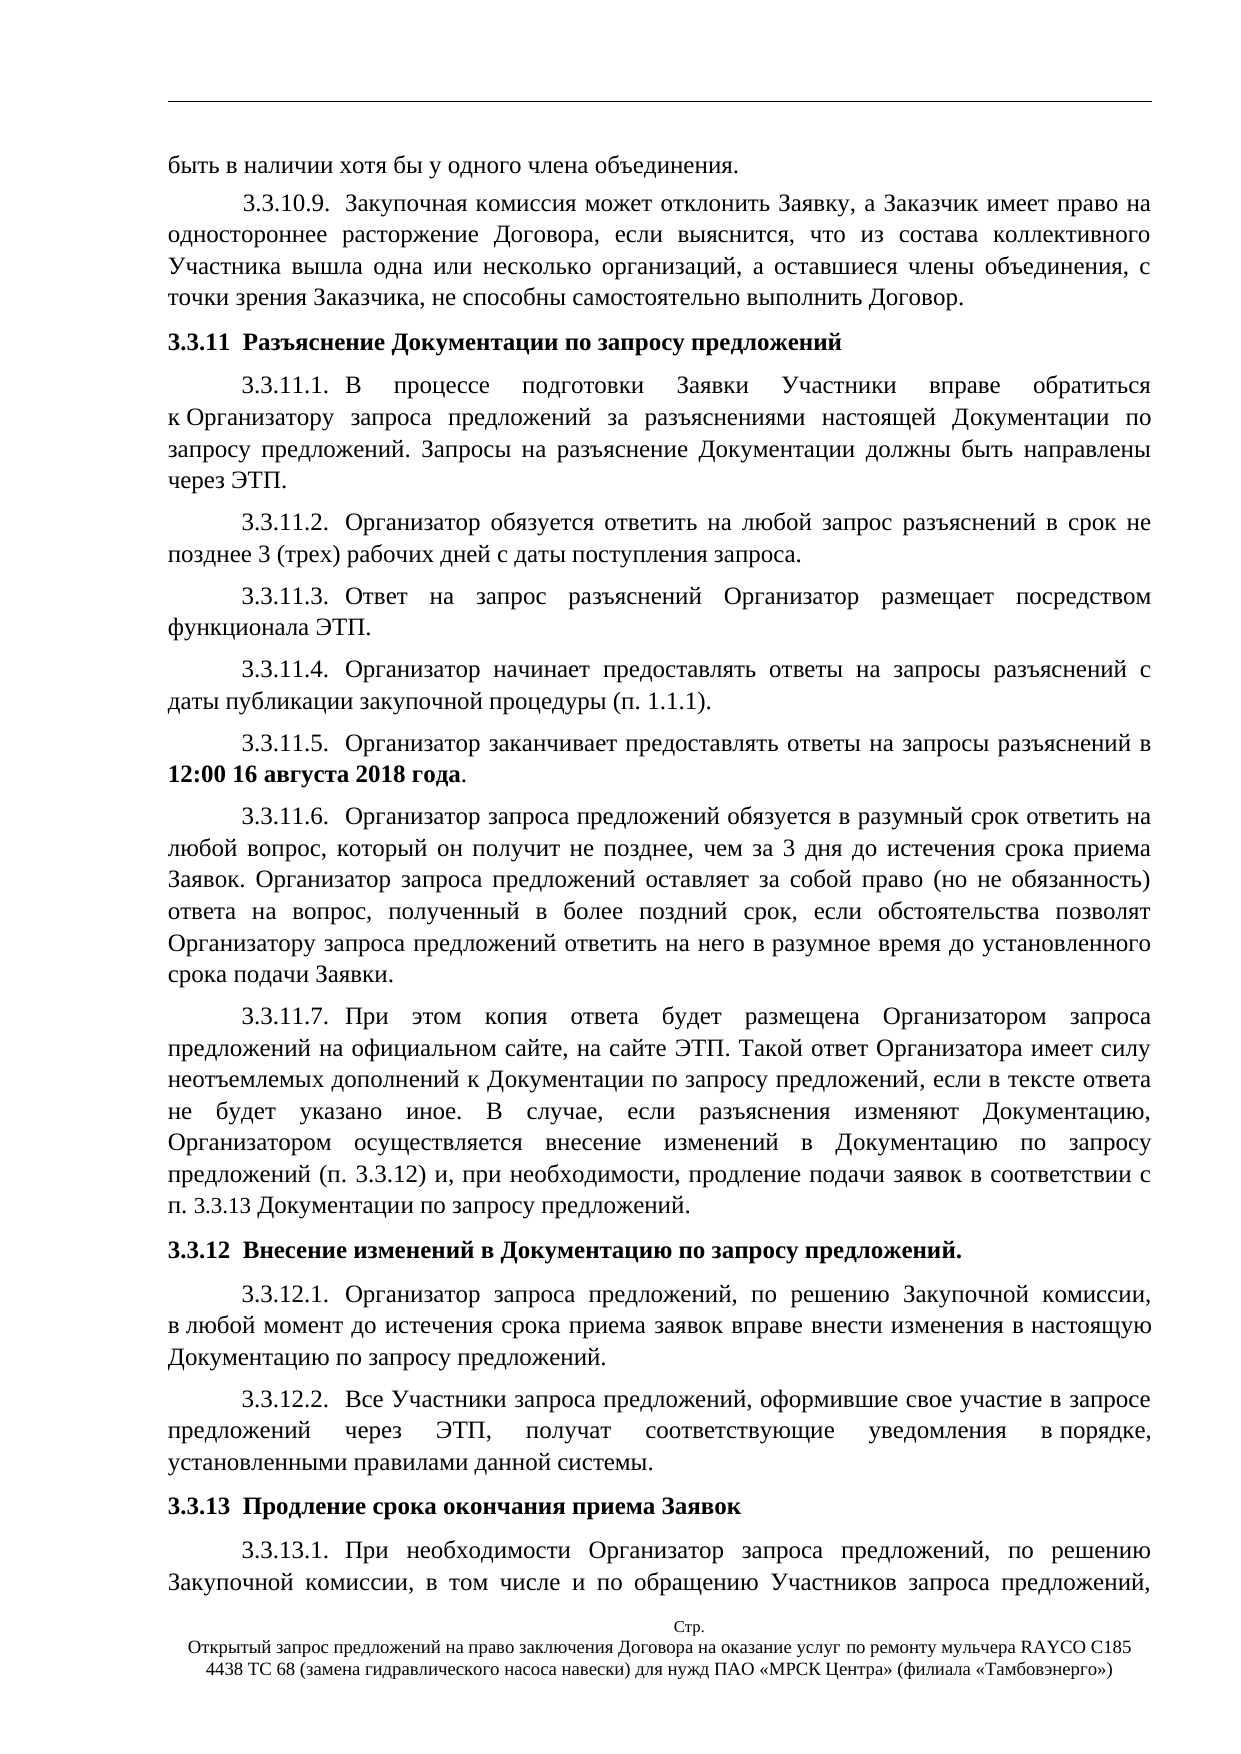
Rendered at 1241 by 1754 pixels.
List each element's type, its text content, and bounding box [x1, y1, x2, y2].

list Организатор заканчивает предоставлять ответы на запросы разъяснений в 12:00 16 августа 2018 года. [168, 728, 1152, 788]
list Организатор запроса предложений, по решению Закупочной комиссии, в любой момент до истечения срока приема заявок вправе внести изменения в настоящую Документацию по запросу предложений. [168, 1279, 1152, 1371]
subtitle Продление срока окончания приема Заявок [168, 1491, 1152, 1520]
list Организатор начинает предоставлять ответы на запросы разъяснений с даты публикации закупочной процедуры (п. 1.1.1). [168, 654, 1152, 715]
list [168, 1535, 1152, 1595]
list При этом копия ответа будет размещена Организатором запроса предложений на официальном сайте, на сайте ЭТП. Такой ответ Организатора имеет силу неотъемлемых дополнений к Документации по запросу предложений, если в тексте ответа не будет указано иное. В случае, если разъяснения изменяют Документацию, Организатором осуществляется внесение изменений в Документацию по запросу предложений (п. 3.3.12) и, при необходимости, продление подачи заявок в соответствии с п. 3.3.13 Документации по запросу предложений. [168, 1001, 1152, 1219]
list Организатор обязуется ответить на любой запрос разъяснений в срок не позднее 3 (трех) рабочих дней с даты поступления запроса. [168, 507, 1152, 568]
list Закупочная комиссия может отклонить Заявку, а Заказчик имеет право на одностороннее расторжение Договора, если выяснится, что из состава коллективного Участника вышла одна или несколько организаций, а оставшиеся члены объединения, с точки зрения Заказчика, не способны самостоятельно выполнить Договор. [168, 188, 1152, 311]
list В процессе подготовки Заявки Участники вправе обратиться к Организатору запроса предложений за разъяснениями настоящей Документации по запросу предложений. Запросы на разъяснение Документации должны быть направлены через ЭТП. [168, 371, 1152, 494]
list Ответ на запрос разъяснений Организатор размещает посредством функционала ЭТП. [168, 581, 1152, 641]
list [168, 150, 1152, 179]
list Организатор запроса предложений обязуется в разумный срок ответить на любой вопрос, который он получит не позднее, чем за 3 дня до истечения срока приема Заявок. Организатор запроса предложений оставляет за собой право (но не обязанность) ответа на вопрос, полученный в более поздний срок, если обстоятельства позволят Организатору запроса предложений ответить на него в разумное время до установленного срока подачи Заявки. [168, 801, 1152, 988]
subtitle Разъяснение Документации по запросу предложений [168, 327, 1152, 355]
list Все Участники запроса предложений, оформившие свое участие в запросе предложений через ЭТП, получат соответствующие уведомления в порядке, установленными правилами данной системы. [168, 1384, 1152, 1476]
subtitle Внесение изменений в Документацию по запросу предложений. [168, 1235, 1152, 1263]
